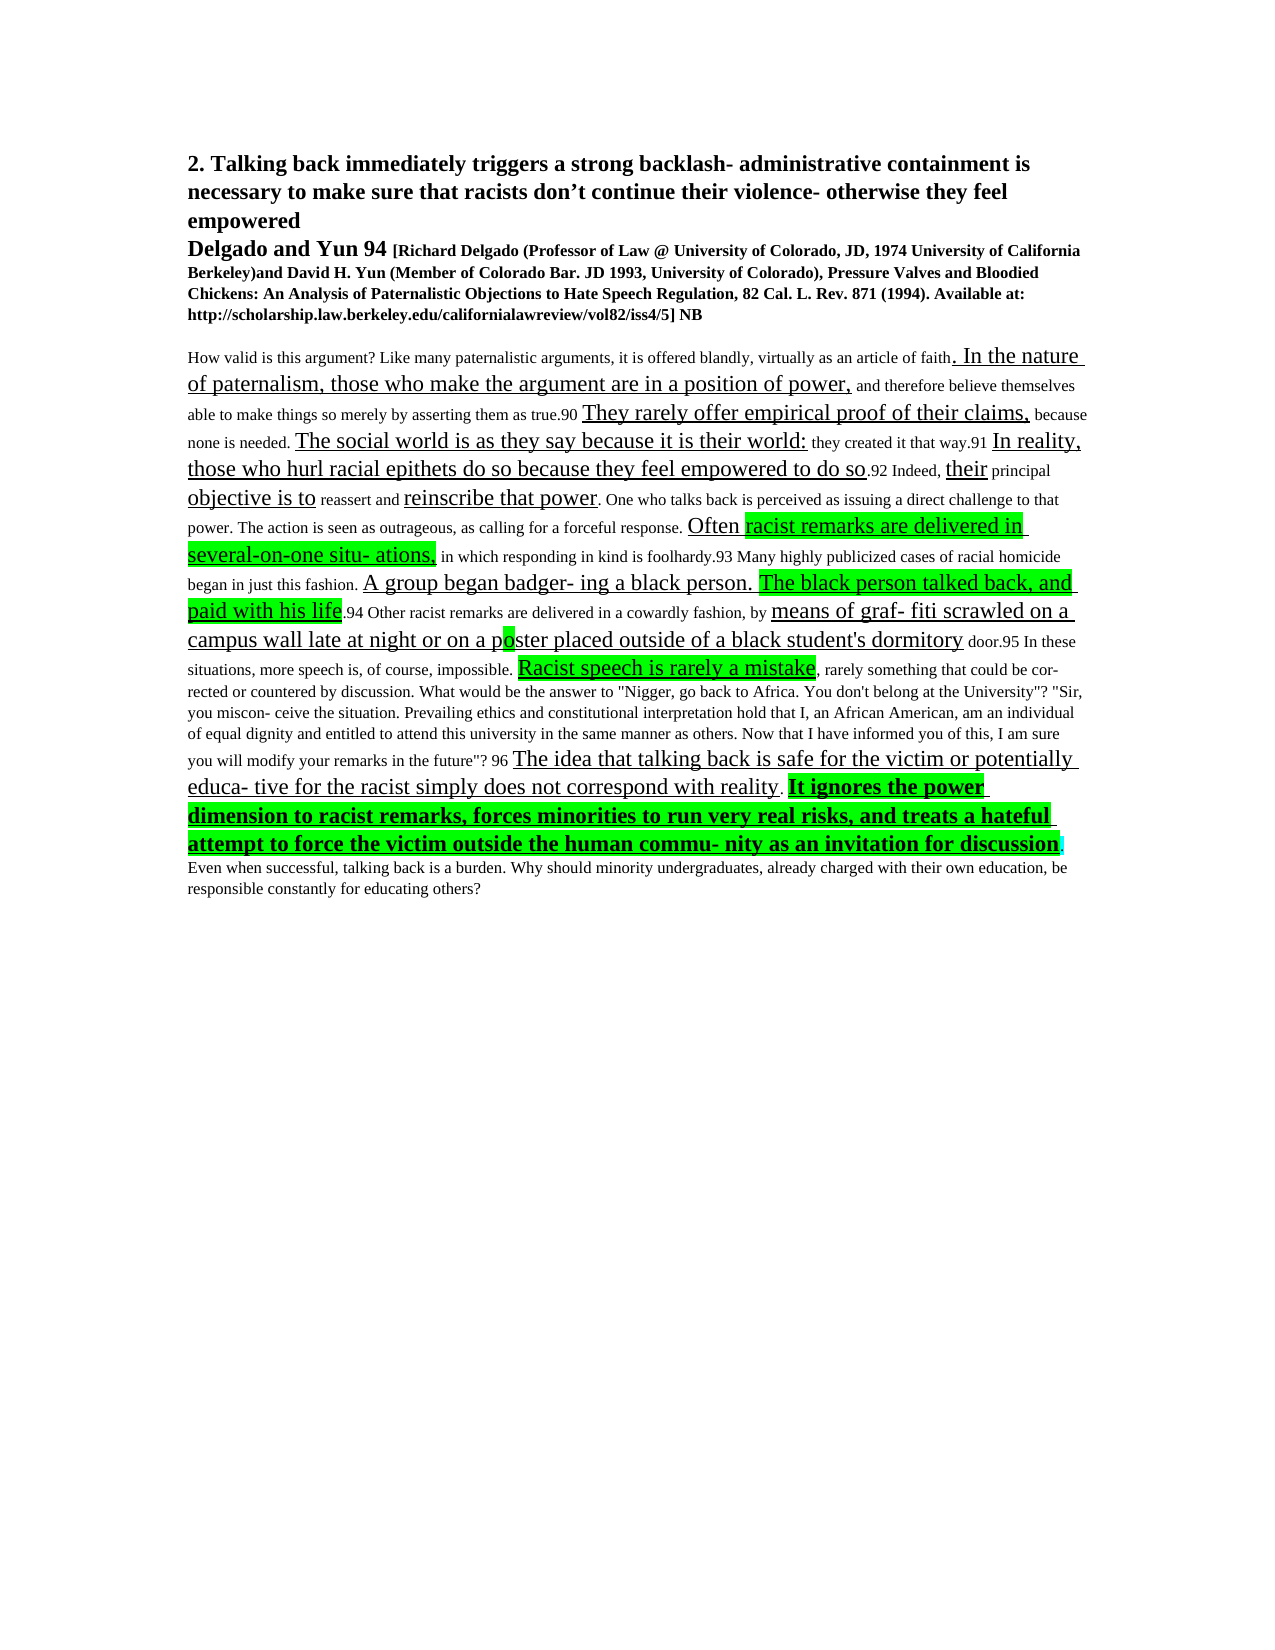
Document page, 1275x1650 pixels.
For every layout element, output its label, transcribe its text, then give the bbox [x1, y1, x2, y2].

subtitle 2. Talking back immediately triggers a strong backlash- administrative containment is necessary to make sure that racists don’t continue their violence- otherwise they feel empowered [187, 150, 1087, 233]
text Delgado and Yun 94 [Richard Delgado (Professor of Law @ University of Colorado, JD, 1974 University of California Berkeley)and David H. Yun (Member of Colorado Bar. JD 1993, University of Colorado), Pressure Valves and Bloodied Chickens: An Analysis of Paternalistic Objections to Hate Speech Regulation, 82 Cal. L. Rev. 871 (1994). Available at: http://scholarship.law.berkeley.edu/californialawreview/vol82/iss4/5] NB [187, 235, 1087, 323]
text How valid is this argument? Like many paternalistic arguments, it is offered blandly, virtually as an article of faith. In the nature of paternalism, those who make the argument are in a position of power, and therefore believe themselves able to make things so merely by asserting them as true.90 They rarely offer empirical proof of their claims, because none is needed. The social world is as they say because it is their world: they created it that way.91 In reality, those who hurl racial epithets do so because they feel empowered to do so.92 Indeed, their principal objective is to reassert and reinscribe that power. One who talks back is perceived as issuing a direct challenge to that power. The action is seen as outrageous, as calling for a forceful response. Often racist remarks are delivered in several-on-one situ- ations, in which responding in kind is foolhardy.93 Many highly publicized cases of racial homicide began in just this fashion. A group began badger- ing a black person. The black person talked back, and paid with his life.94 Other racist remarks are delivered in a cowardly fashion, by means of graf- fiti scrawled on a campus wall late at night or on a poster placed outside of a black student's dormitory door.95 In these situations, more speech is, of course, impossible. Racist speech is rarely a mistake, rarely something that could be cor- rected or countered by discussion. What would be the answer to "Nigger, go back to Africa. You don't belong at the University"? "Sir, you miscon- ceive the situation. Prevailing ethics and constitutional interpretation hold that I, an African American, am an individual of equal dignity and entitled to attend this university in the same manner as others. Now that I have informed you of this, I am sure you will modify your remarks in the future"? 96 The idea that talking back is safe for the victim or potentially educa- tive for the racist simply does not correspond with reality. It ignores the power dimension to racist remarks, forces minorities to run very real risks, and treats a hateful attempt to force the victim outside the human commu- nity as an invitation for discussion. Even when successful, talking back is a burden. Why should minority undergraduates, already charged with their own education, be responsible constantly for educating others? [187, 342, 1087, 898]
